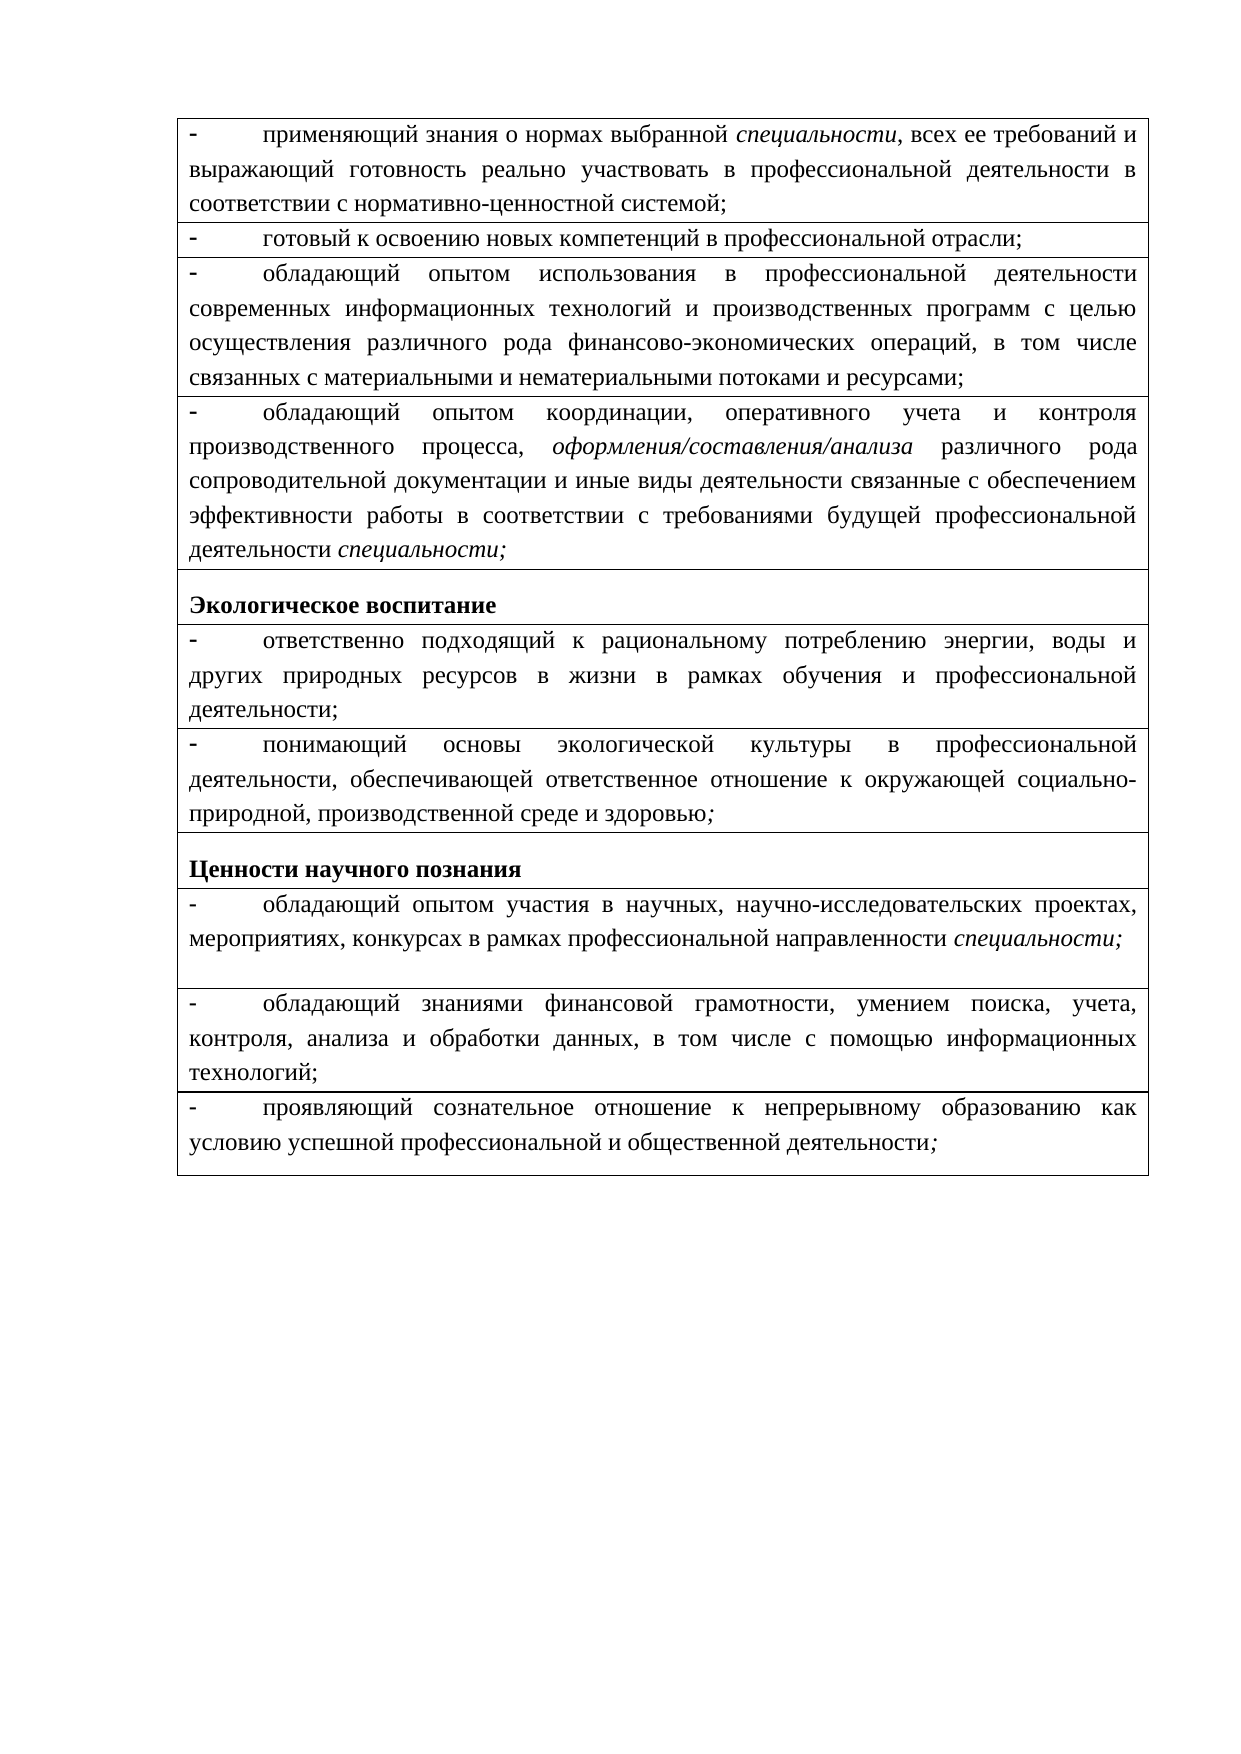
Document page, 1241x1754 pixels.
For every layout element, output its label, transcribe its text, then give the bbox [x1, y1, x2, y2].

table_cell обладающий знаниями финансовой грамотности, умением поиска, учета, контроля, анализа и обработки данных, в том числе с помощью информационных технологий; [178, 989, 1148, 1091]
table_cell обладающий опытом участия в научных, научно-исследовательских проектах, мероприятиях, конкурсах в рамках профессиональной направленности специальности; [178, 889, 1148, 987]
table_cell готовый к освоению новых компетенций в профессиональной отрасли; [178, 223, 1148, 257]
table_cell ответственно подходящий к рациональному потреблению энергии, воды и других природных ресурсов в жизни в рамках обучения и профессиональной деятельности; [178, 625, 1148, 728]
table_cell Экологическое воспитание [178, 570, 1148, 624]
table_cell обладающий опытом использования в профессиональной деятельности современных информационных технологий и производственных программ с целью осуществления различного рода финансово-экономических операций, в том числе связанных с материальными и нематериальными потоками и ресурсами; [178, 258, 1148, 396]
table_cell обладающий опытом координации, оперативного учета и контроля производственного процесса, оформления/составления/анализа различного рода сопроводительной документации и иные виды деятельности связанные с обеспечением эффективности работы в соответствии с требованиями будущей профессиональной деятельности специальности; [178, 397, 1148, 568]
table_cell применяющий знания о нормах выбранной специальности, всех ее требований и выражающий готовность реально участвовать в профессиональной деятельности в соответствии с нормативно-ценностной системой; [178, 119, 1148, 222]
table_cell проявляющий сознательное отношение к непрерывному образованию как условию успешной профессиональной и общественной деятельности; [178, 1093, 1148, 1175]
table_cell понимающий основы экологической культуры в профессиональной деятельности, обеспечивающей ответственное отношение к окружающей социально-природной, производственной среде и здоровью; [178, 729, 1148, 832]
table_cell Ценности научного познания [178, 833, 1148, 888]
